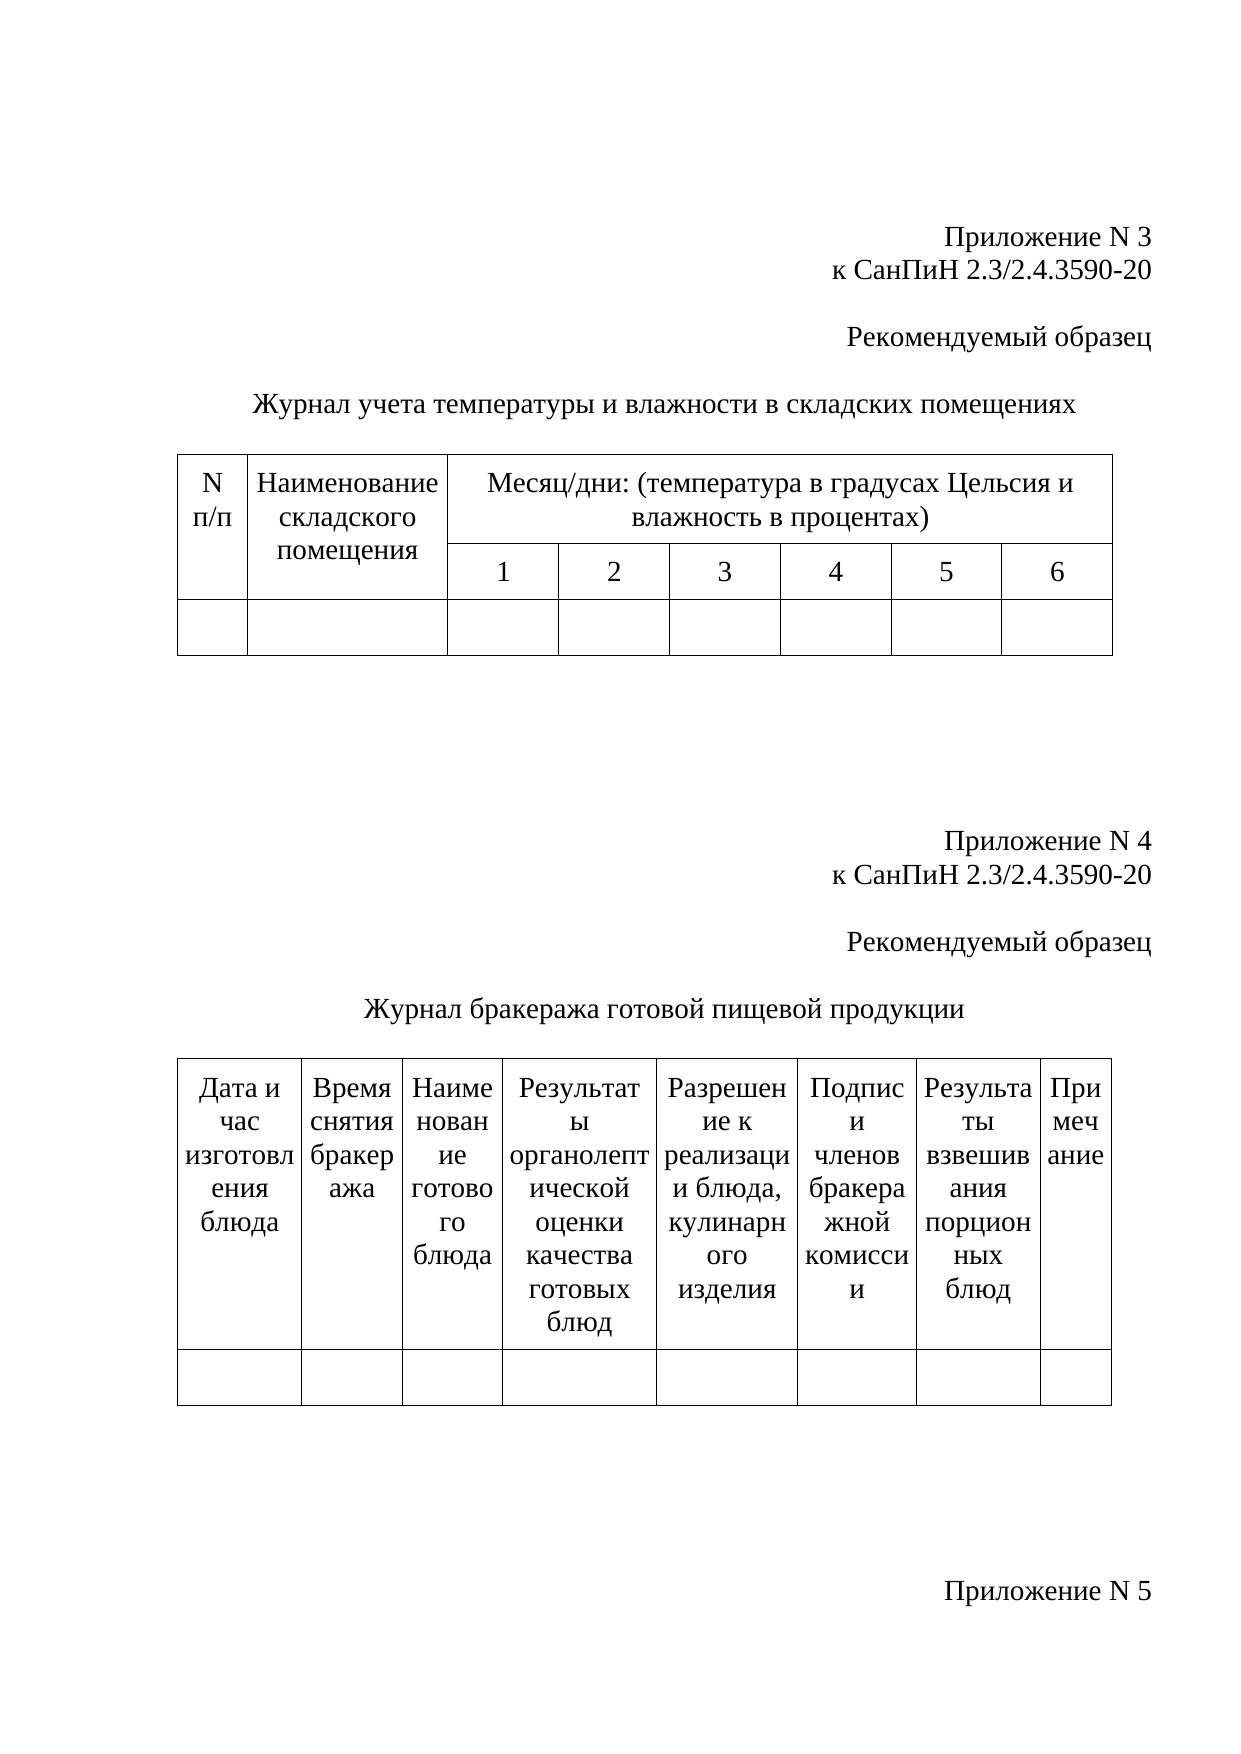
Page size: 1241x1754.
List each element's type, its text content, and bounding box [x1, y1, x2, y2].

table_header Наименование готового блюда [403, 1059, 502, 1349]
table_cell [302, 1350, 402, 1404]
table_cell 5 [892, 544, 1001, 599]
table_cell [798, 1350, 916, 1404]
table_cell 1 [448, 544, 558, 599]
table_cell [1002, 600, 1112, 654]
table_header N п/п [178, 455, 247, 599]
table_header Наименование складского помещения [248, 455, 447, 599]
table_cell [448, 600, 558, 654]
table_cell 4 [781, 544, 891, 599]
table_cell [178, 1350, 301, 1404]
table_cell [657, 1350, 797, 1404]
table_header Примечание [1041, 1059, 1111, 1349]
table_header Результаты органолептической оценки качества готовых блюд [503, 1059, 656, 1349]
table_cell [892, 600, 1001, 654]
table_header Время снятия бракеража [302, 1059, 402, 1349]
text Журнал учета температуры и влажности в складских помещениях [177, 386, 1152, 420]
table_header Дата и час изготовления блюда [178, 1059, 301, 1349]
table_header Подписи членов бракеражной комиссии [798, 1059, 916, 1349]
table_cell 3 [670, 544, 780, 599]
table_cell [403, 1350, 502, 1404]
text Рекомендуемый образец [177, 924, 1152, 957]
text Приложение N 5 [177, 1573, 1152, 1607]
table_header Разрешение к реализации блюда, кулинарного изделия [657, 1059, 797, 1349]
text Рекомендуемый образец [177, 319, 1152, 353]
table_cell 2 [559, 544, 669, 599]
table_cell [503, 1350, 656, 1404]
table_cell [670, 600, 780, 654]
text Приложение N 3 [177, 219, 1152, 252]
table_header Результаты взвешивания порционных блюд [917, 1059, 1040, 1349]
table_cell 6 [1002, 544, 1112, 599]
text Приложение N 4 [177, 823, 1152, 857]
table_header Месяц/дни: (температура в градусах Цельсия и влажность в процентах) [448, 455, 1112, 543]
text Журнал бракеража готовой пищевой продукции [177, 991, 1152, 1024]
table_cell [178, 600, 247, 654]
table_cell [559, 600, 669, 654]
table_cell [1041, 1350, 1111, 1404]
table_cell [917, 1350, 1040, 1404]
text к СанПиН 2.3/2.4.3590-20 [177, 252, 1152, 286]
table_cell [781, 600, 891, 654]
table_cell [248, 600, 447, 654]
text к СанПиН 2.3/2.4.3590-20 [177, 857, 1152, 890]
